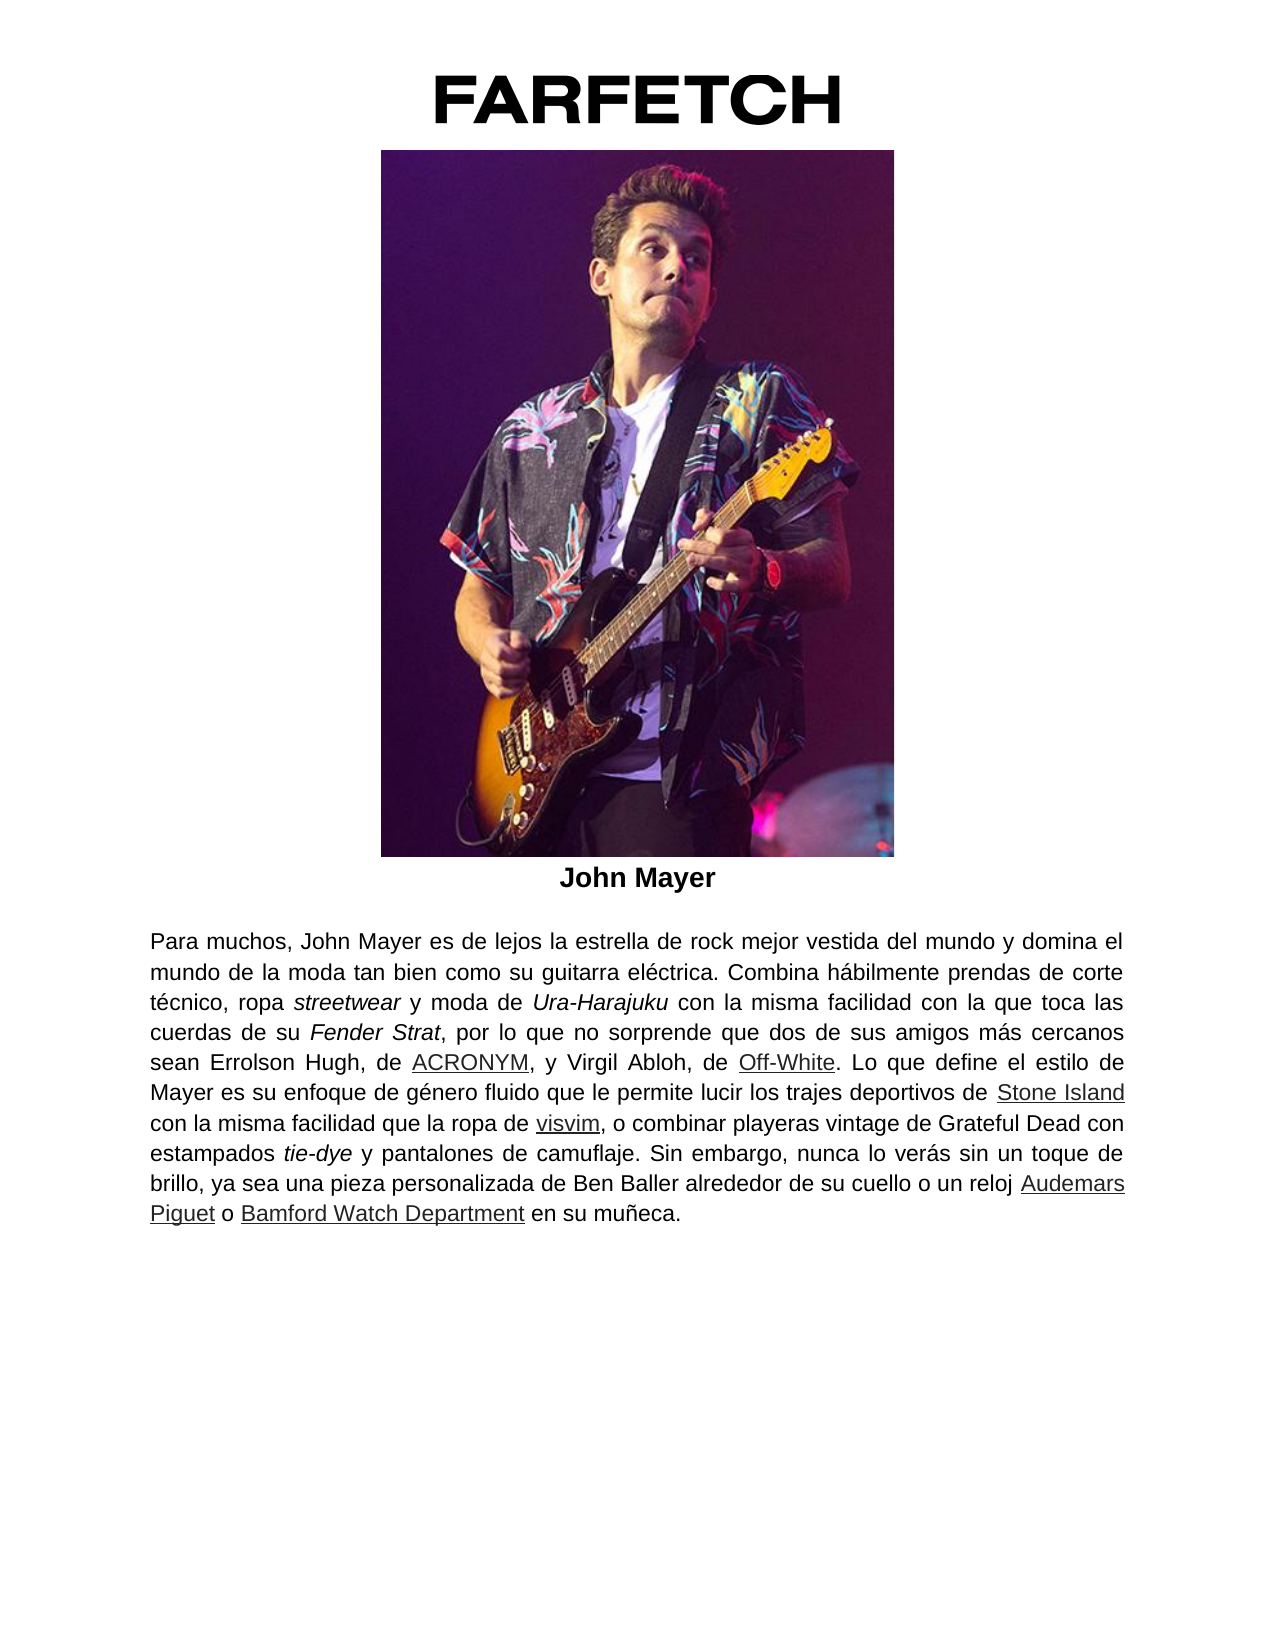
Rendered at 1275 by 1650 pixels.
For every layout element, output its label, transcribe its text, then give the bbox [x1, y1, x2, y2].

picture [435, 75, 840, 125]
picture [381, 150, 895, 857]
text John Mayer [150, 861, 1125, 893]
text Para muchos, John Mayer es de lejos la estrella de rock mejor vestida del mundo y domina el mundo de la moda tan bien como su guitarra eléctrica. Combina hábilmente prendas de corte técnico, ropa streetwear y moda de Ura-Harajuku con la misma facilidad con la que toca las cuerdas de su Fender Strat, por lo que no sorprende que dos de sus amigos más cercanos sean Errolson Hugh, de ACRONYM, y Virgil Abloh, de Off-White. Lo que define el estilo de Mayer es su enfoque de género fluido que le permite lucir los trajes deportivos de Stone Island con la misma facilidad que la ropa de visvim, o combinar playeras vintage de Grateful Dead con estampados tie-dye y pantalones de camuflaje. Sin embargo, nunca lo verás sin un toque de brillo, ya sea una pieza personalizada de Ben Baller alrededor de su cuello o un reloj Audemars Piguet o Bamford Watch Department en su muñeca. [150, 928, 1125, 1226]
